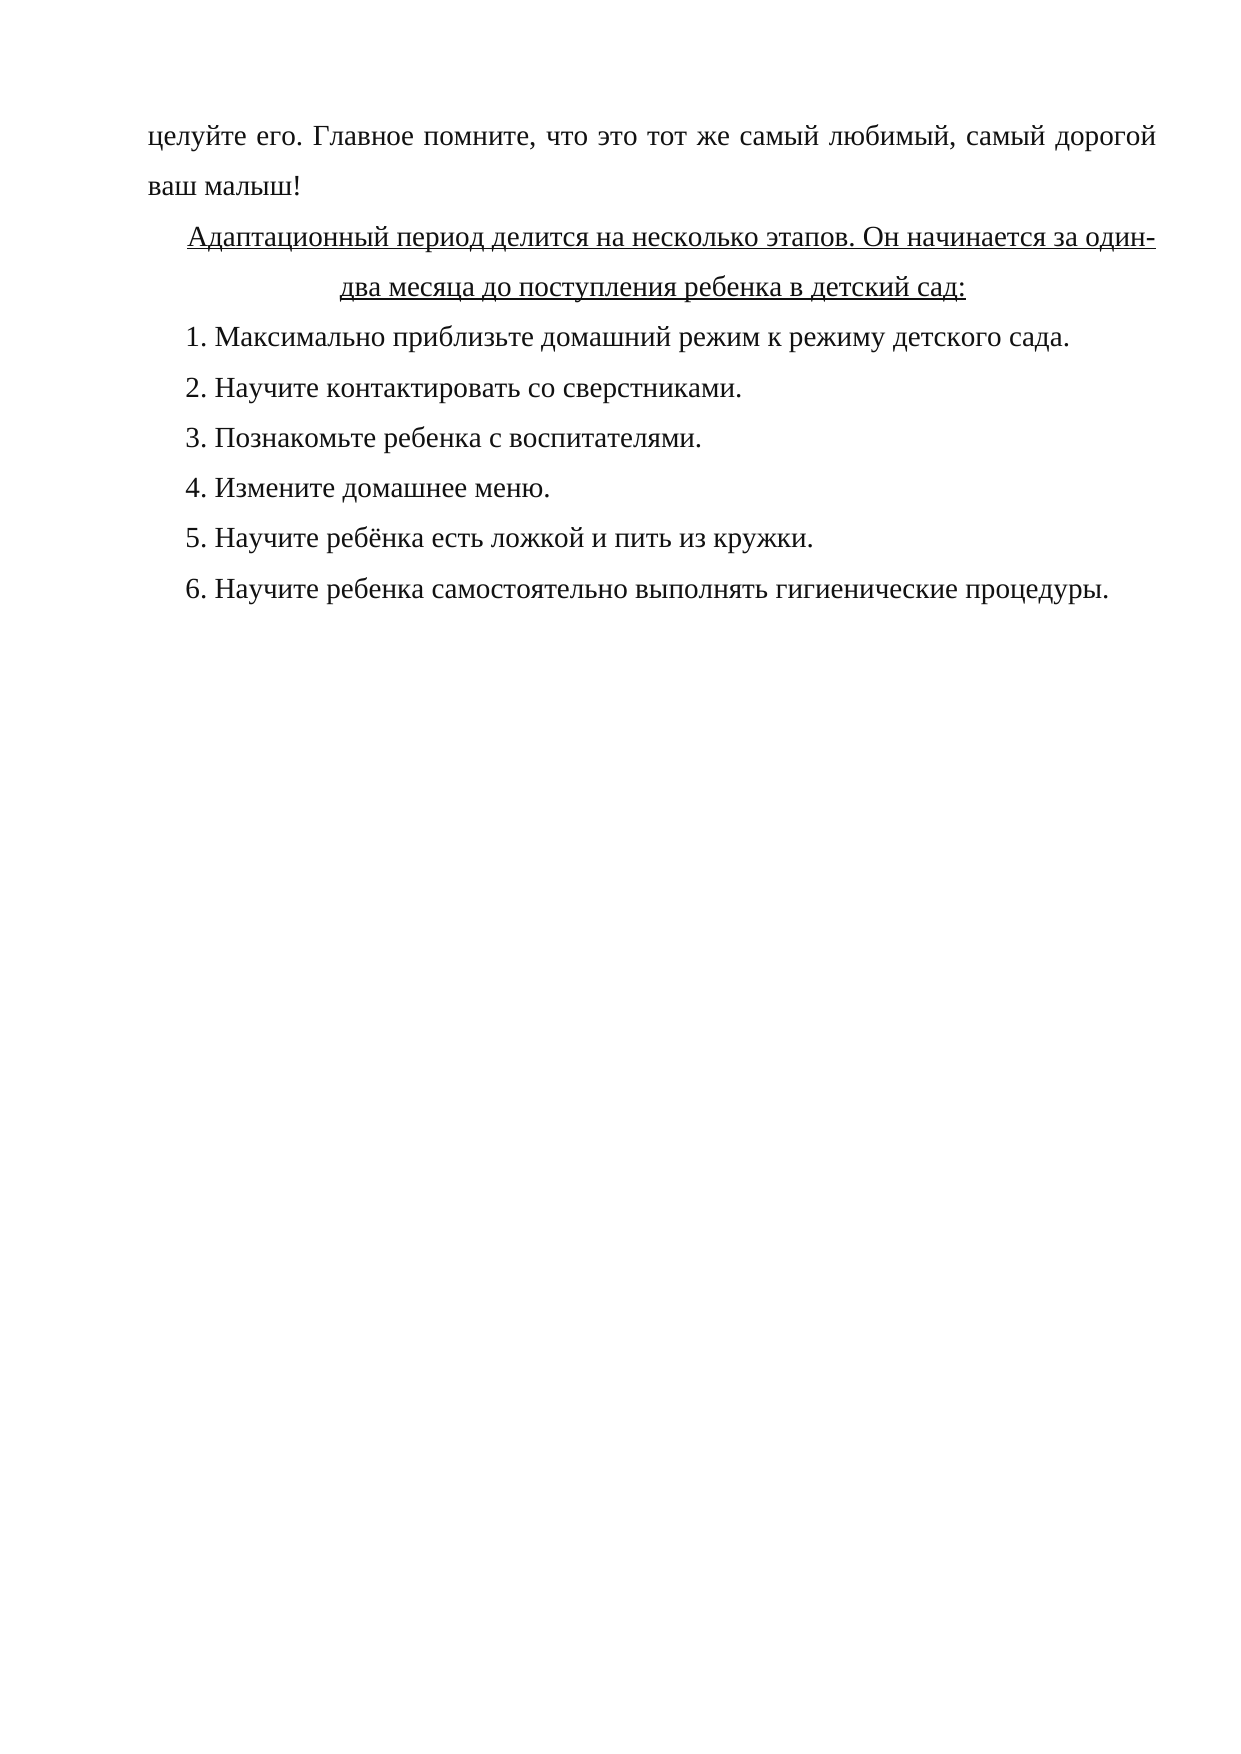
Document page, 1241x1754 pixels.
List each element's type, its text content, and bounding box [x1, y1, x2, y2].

text 2. Научите контактировать со сверстниками. [148, 370, 1157, 403]
text 5. Научите ребёнка есть ложкой и пить из кружки. [148, 521, 1157, 554]
text 6. Научите ребенка самостоятельно выполнять гигиенические процедуры. [148, 571, 1157, 604]
text 3. Познакомьте ребенка с воспитателями. [148, 420, 1157, 453]
text 4. Измените домашнее меню. [148, 470, 1157, 504]
text 1. Максимально приблизьте домашний режим к режиму детского сада. [148, 319, 1157, 353]
text Адаптационный период делится на несколько этапов. Он начинается за один-два месяца до поступления ребенка в детский сад: [148, 219, 1157, 303]
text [148, 118, 1157, 202]
